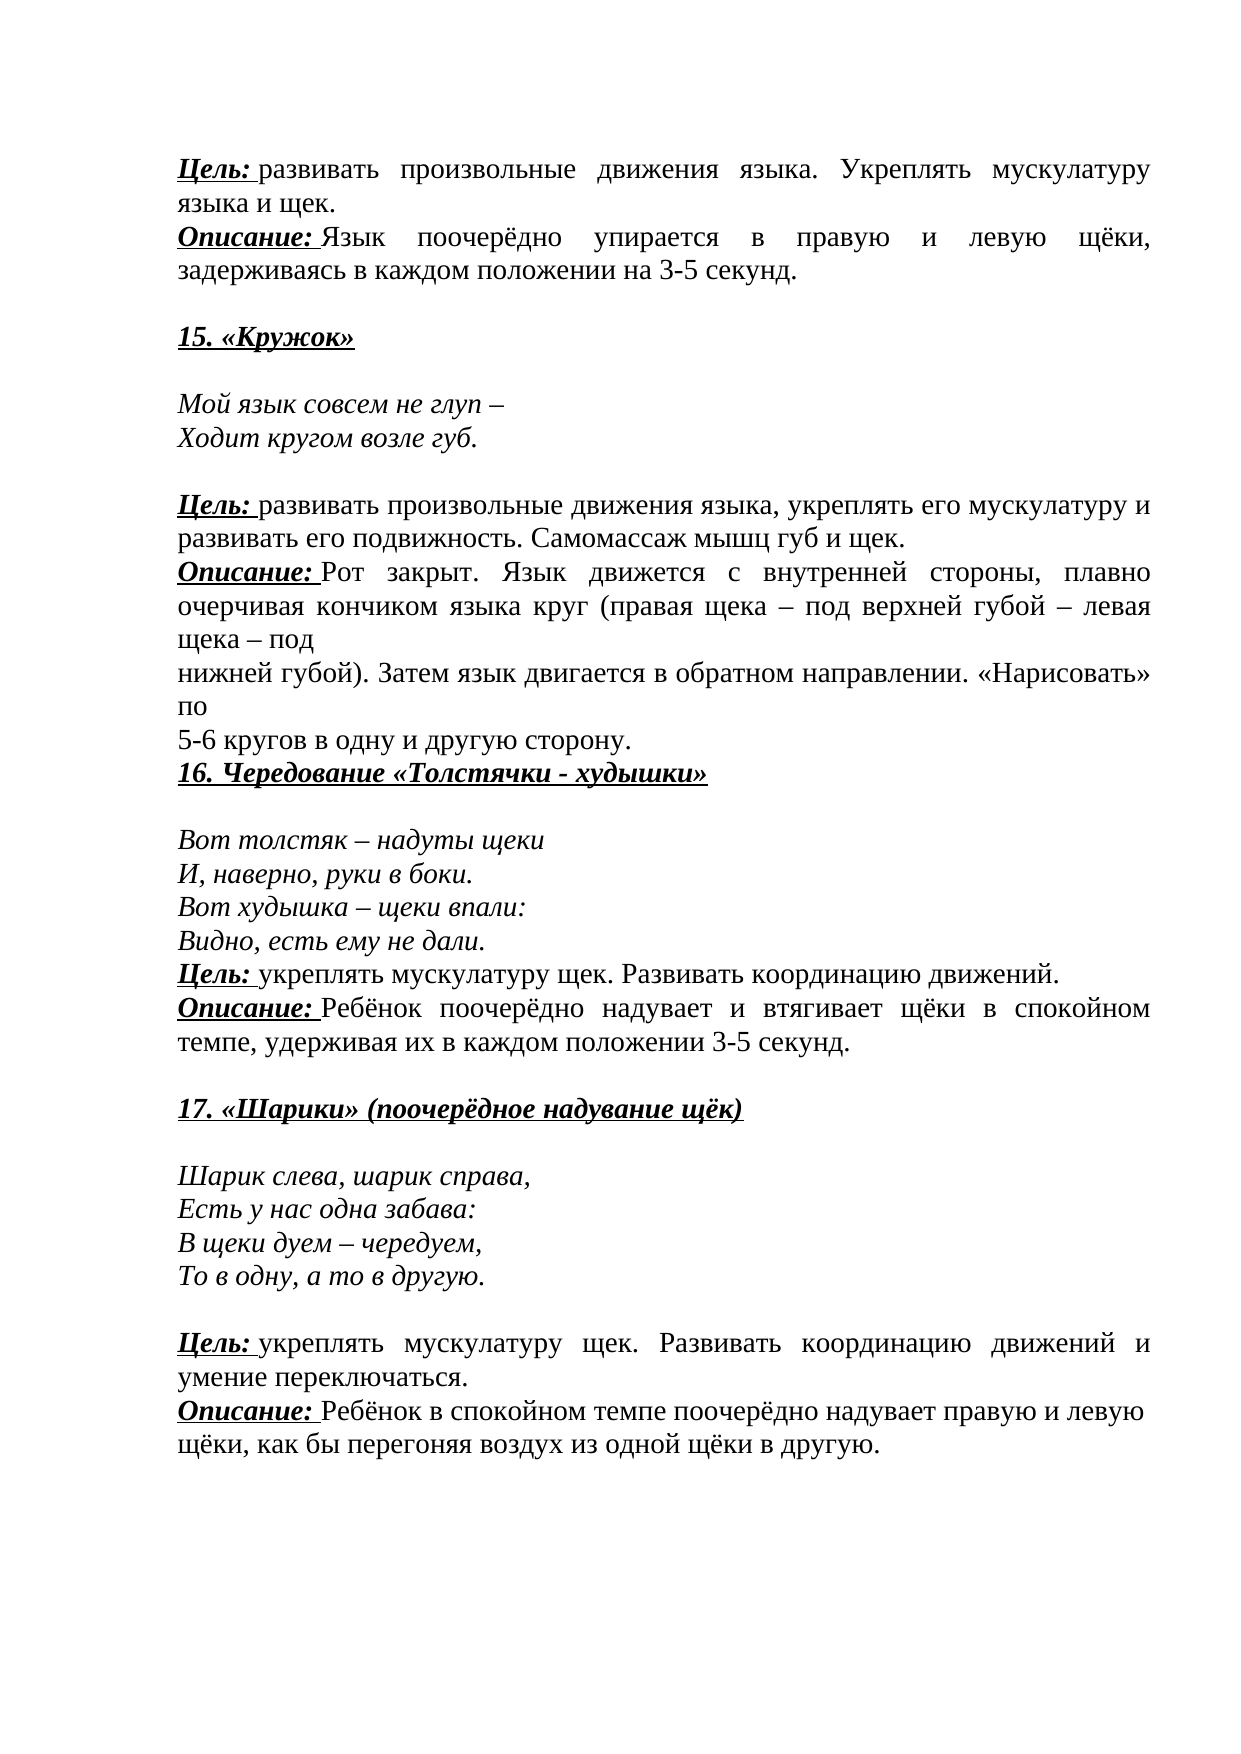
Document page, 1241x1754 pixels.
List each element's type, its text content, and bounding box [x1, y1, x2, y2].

text Видно, есть ему не дали. [177, 923, 1152, 957]
text 17. «Шарики» (поочерёдное надувание щёк) [177, 1091, 1152, 1124]
text Цель: укреплять мускулатуру щек. Развивать координацию движений. [177, 957, 1152, 990]
text Цель: развивать произвольные движения языка, укреплять его мускулатуру и развивать его подвижность. Самомассаж мышц губ и щек. [177, 487, 1152, 554]
text Цель: укреплять мускулатуру щек. Развивать координацию движений и умение переключаться. [177, 1326, 1152, 1393]
text Описание: Ребёнок поочерёдно надувает и втягивает щёки в спокойном темпе, удерживая их в каждом положении 3-5 секунд. [177, 990, 1152, 1057]
text Мой язык совсем не глуп – [177, 386, 1152, 420]
text Описание: Рот закрыт. Язык движется с внутренней стороны, плавно очерчивая кончиком языка круг (правая щека – под верхней губой – левая щека – под [177, 554, 1152, 655]
text Описание: Ребёнок в спокойном темпе поочерёдно надувает правую и левую [177, 1393, 1152, 1426]
text Ходит кругом возле губ. [177, 420, 1152, 453]
text Шарик слева, шарик справа, [177, 1158, 1152, 1191]
text В щеки дуем – чередуем, [177, 1225, 1152, 1258]
text Есть у нас одна забава: [177, 1191, 1152, 1225]
text щёки, как бы перегоняя воздух из одной щёки в другую. [177, 1426, 1152, 1460]
text Описание: Язык поочерёдно упирается в правую и левую щёки, задерживаясь в каждом положении на 3-5 секунд. [177, 219, 1152, 286]
text 15. «Кружок» [177, 319, 1152, 353]
text Вот толстяк – надуты щеки [177, 822, 1152, 856]
text нижней губой). Затем язык двигается в обратном направлении. «Нарисовать» по [177, 655, 1152, 722]
text И, наверно, руки в боки. [177, 856, 1152, 889]
text Вот худышка – щеки впали: [177, 889, 1152, 923]
text То в одну, а то в другую. [177, 1258, 1152, 1292]
text 16. Чередование «Толстячки - худышки» [177, 755, 1152, 789]
text Цель: развивать произвольные движения языка. Укреплять мускулатуру языка и щек. [177, 152, 1152, 219]
text 5-6 кругов в одну и другую сторону. [177, 722, 1152, 755]
